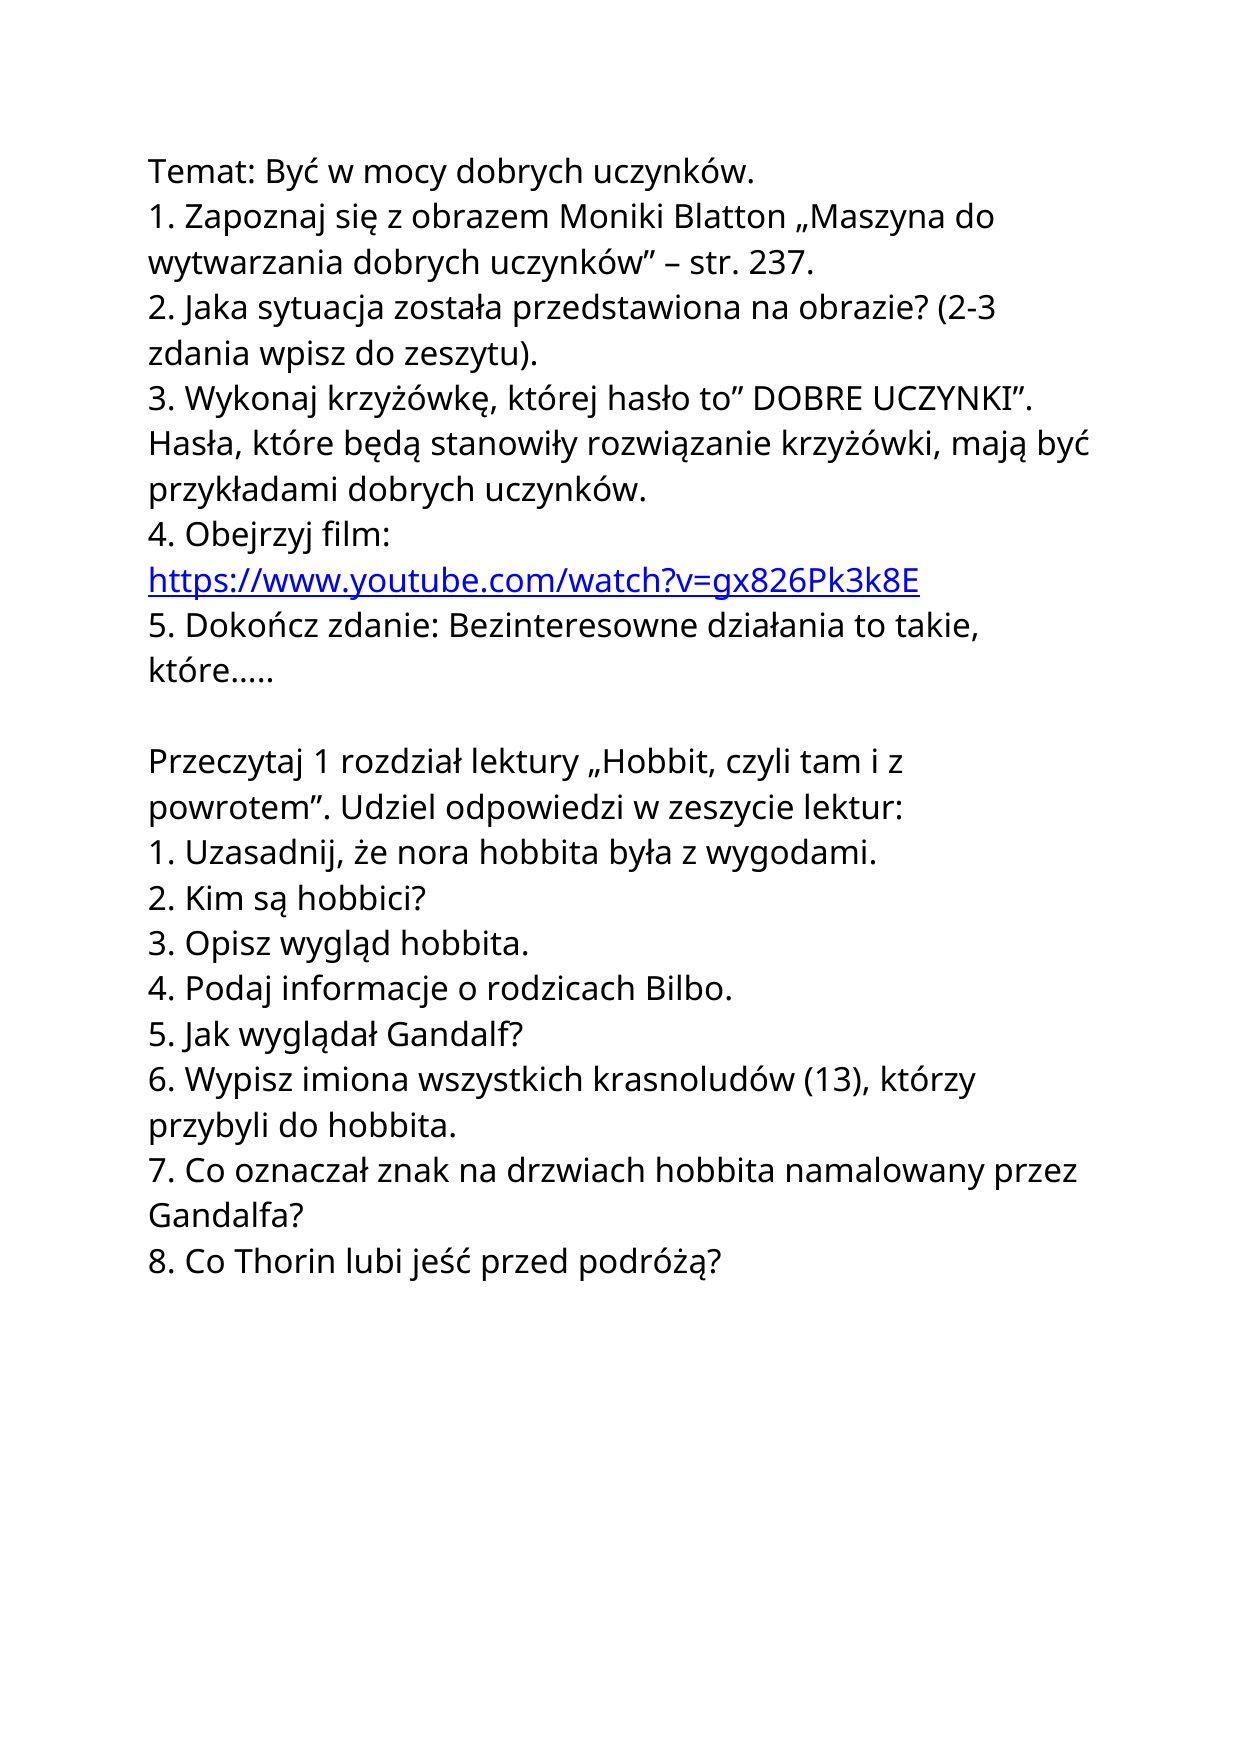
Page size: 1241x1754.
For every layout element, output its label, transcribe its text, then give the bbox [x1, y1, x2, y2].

list 5. Dokończ zdanie: Bezinteresowne działania to takie, które….. Przeczytaj 1 rozdział lektury „Hobbit, czyli tam i z powrotem”. Udziel odpowiedzi w zeszycie lektur: 1. Uzasadnij, że nora hobbita była z wygodami. [148, 602, 1093, 874]
text 8. Co Thorin lubi jeść przed podróżą? [148, 1238, 1093, 1367]
list 2. Jaka sytuacja została przedstawiona na obrazie? (2-3 zdania wpisz do zeszytu). 3. Wykonaj krzyżówkę, której hasło to” DOBRE UCZYNKI”. Hasła, które będą stanowiły rozwiązanie krzyżówki, mają być przykładami dobrych uczynków. [148, 284, 1093, 511]
list 2. Kim są hobbici? [148, 874, 1093, 920]
list 5. Jak wyglądał Gandalf? [148, 1011, 1093, 1056]
list https://www.youtube.com/watch?v=gx826Pk3k8E [148, 556, 1093, 602]
list 3. Opisz wygląd hobbita. [148, 920, 1093, 965]
list 4. Obejrzyj film: [148, 511, 1093, 556]
list 6. Wypisz imiona wszystkich krasnoludów (13), którzy przybyli do hobbita. [148, 1056, 1093, 1147]
list Temat: Być w mocy dobrych uczynków. 1. Zapoznaj się z obrazem Moniki Blatton „Maszyna do wytwarzania dobrych uczynków” – str. 237. [148, 148, 1093, 284]
list 4. Podaj informacje o rodzicach Bilbo. [148, 965, 1093, 1011]
list 7. Co oznaczał znak na drzwiach hobbita namalowany przez Gandalfa? [148, 1147, 1093, 1238]
